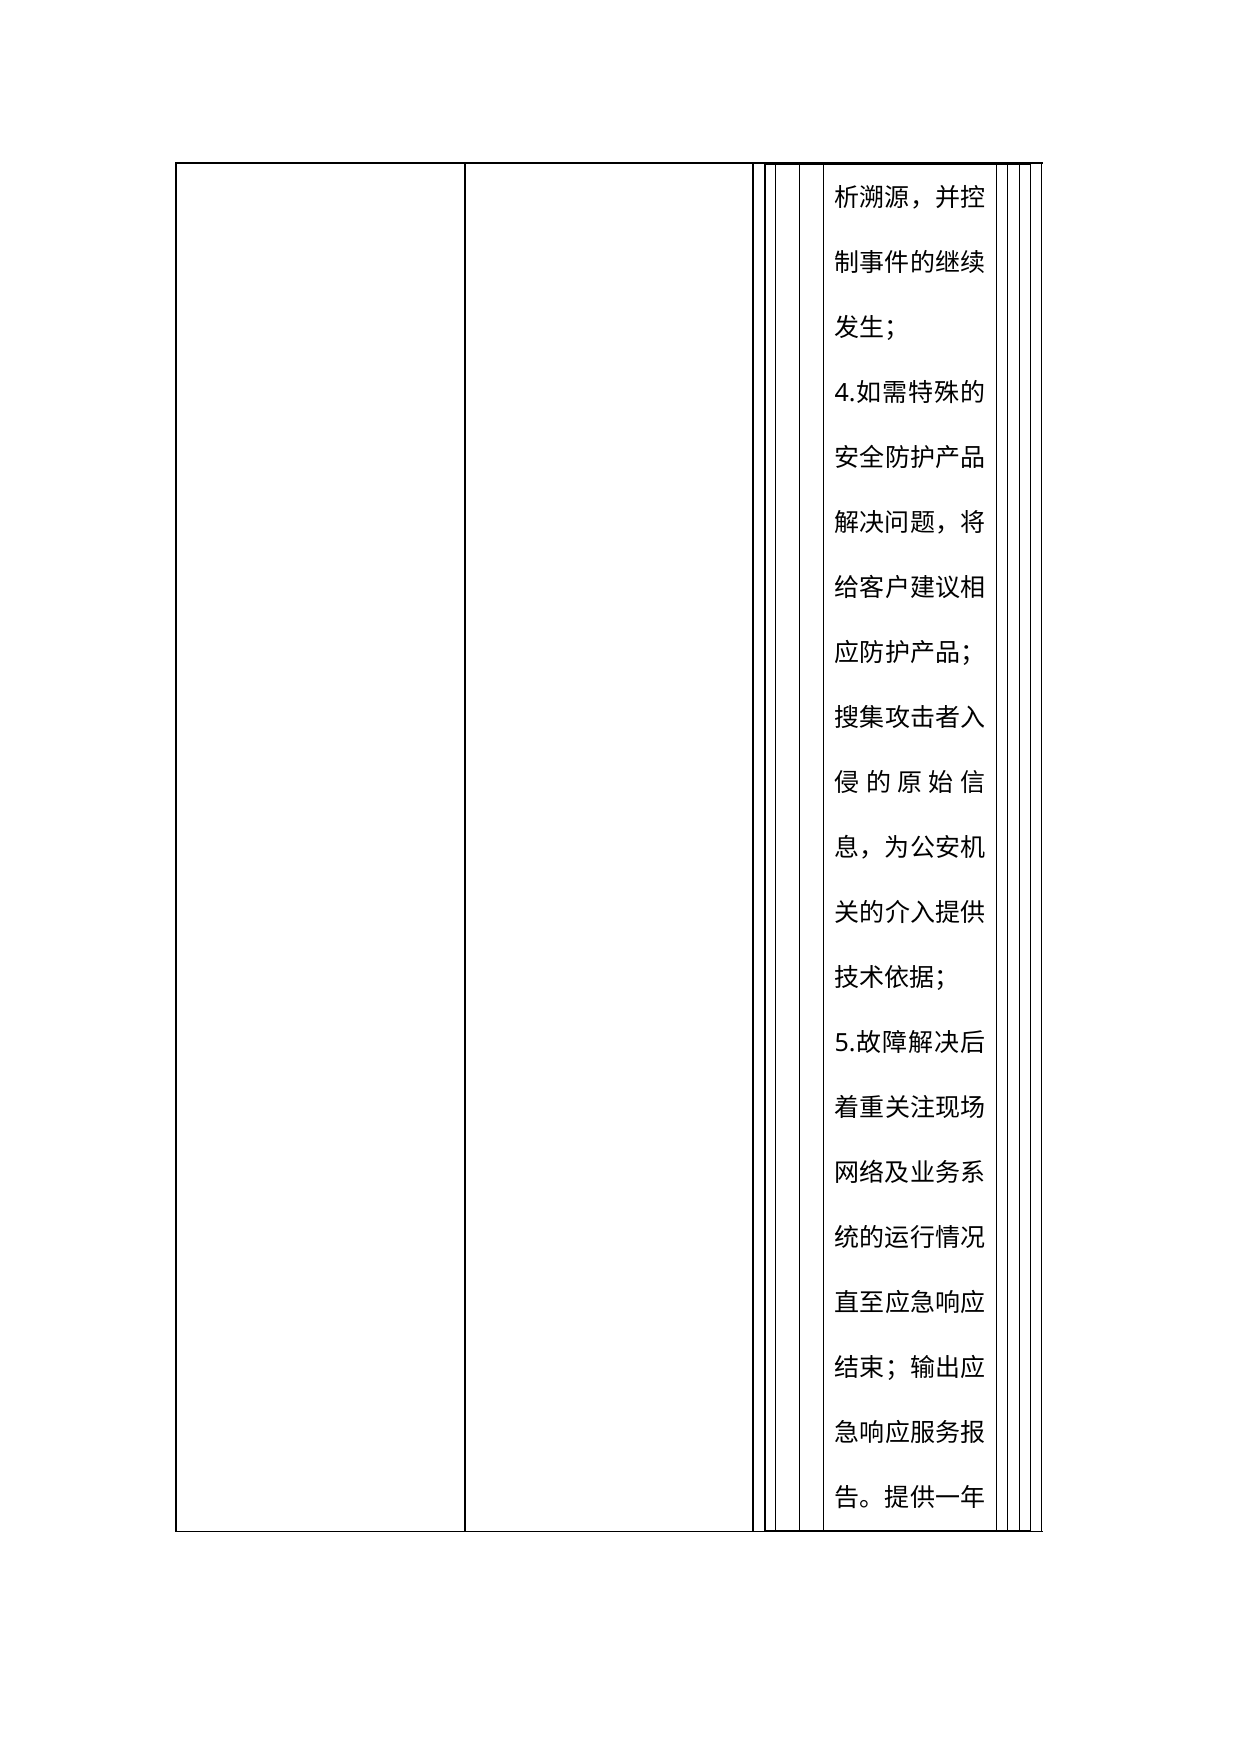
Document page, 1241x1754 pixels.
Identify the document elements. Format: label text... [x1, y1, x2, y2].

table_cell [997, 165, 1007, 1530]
table_cell 1 [466, 164, 752, 1531]
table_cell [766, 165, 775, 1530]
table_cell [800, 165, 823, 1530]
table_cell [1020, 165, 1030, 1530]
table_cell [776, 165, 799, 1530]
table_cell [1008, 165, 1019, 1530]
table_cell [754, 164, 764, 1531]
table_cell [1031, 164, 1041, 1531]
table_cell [824, 165, 996, 1530]
table_cell [177, 164, 464, 1531]
